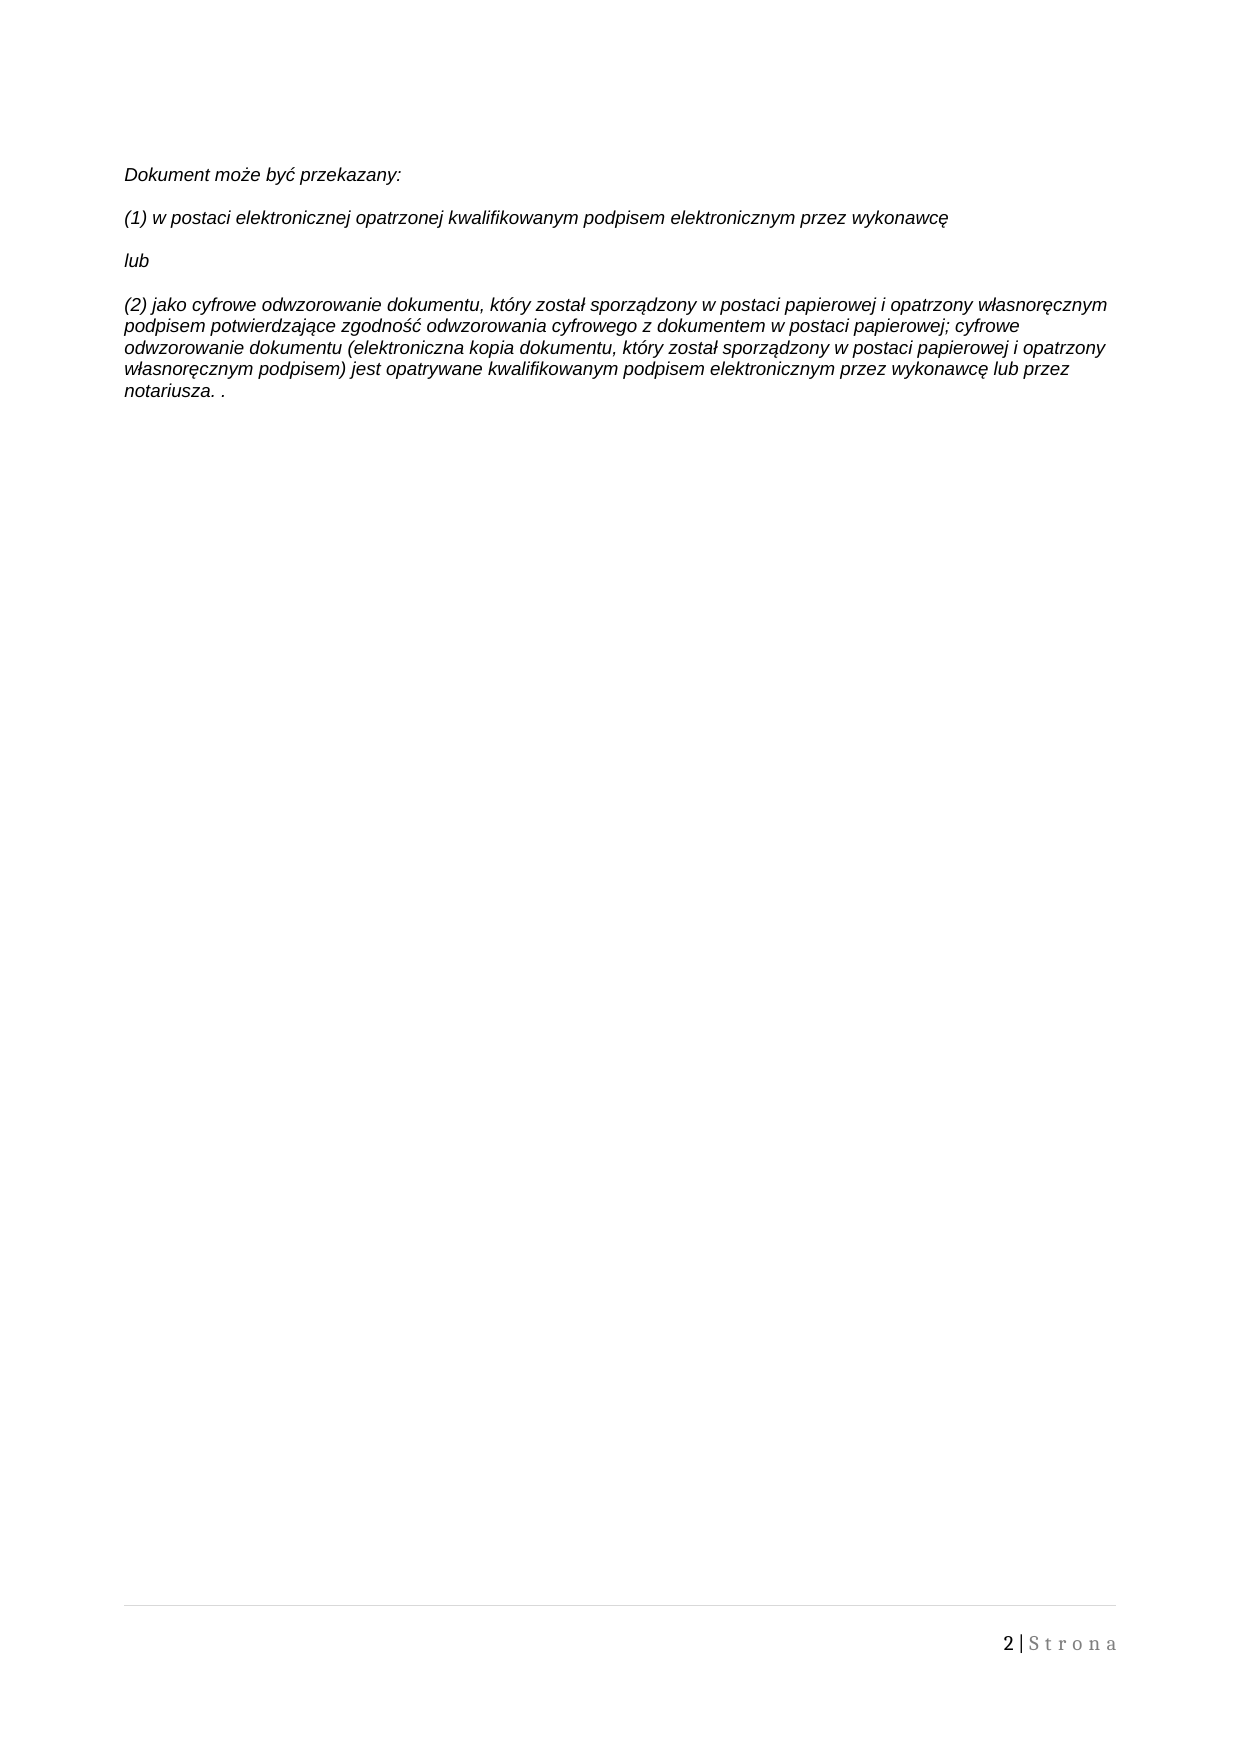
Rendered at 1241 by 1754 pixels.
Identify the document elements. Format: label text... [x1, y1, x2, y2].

text Dokument może być przekazany: (1) w postaci elektronicznej opatrzonej kwalifikowanym podpisem elektronicznym przez wykonawcę lub (2) jako cyfrowe odwzorowanie dokumentu, który został sporządzony w postaci papierowej i opatrzony własnoręcznym podpisem potwierdzające zgodność odwzorowania cyfrowego z dokumentem w postaci papierowej; cyfrowe odwzorowanie dokumentu (elektroniczna kopia dokumentu, który został sporządzony w postaci papierowej i opatrzony własnoręcznym podpisem) jest opatrywane kwalifikowanym podpisem elektronicznym przez wykonawcę lub przez notariusza. . [124, 164, 1116, 401]
